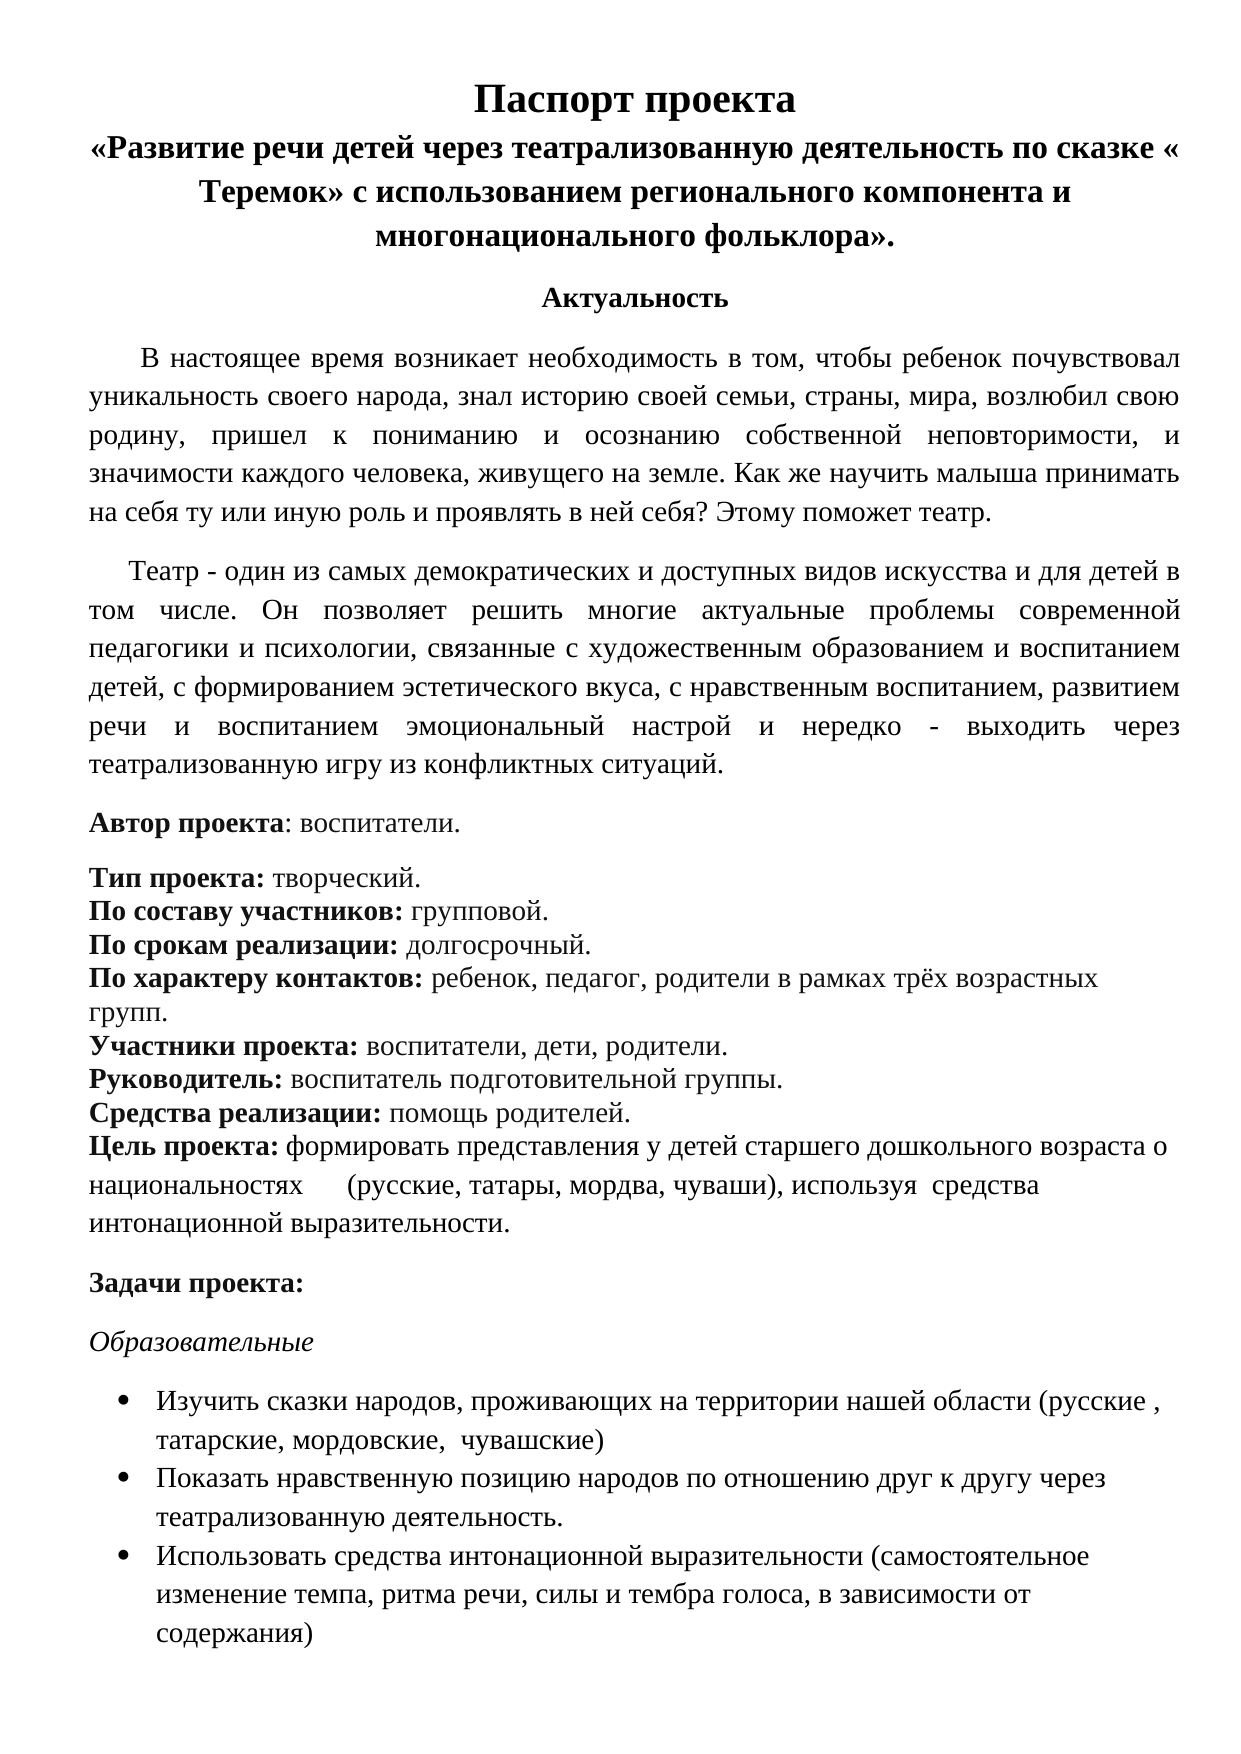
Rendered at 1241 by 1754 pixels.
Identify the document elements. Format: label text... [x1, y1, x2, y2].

text Паспорт проекта «Развитие речи детей через театрализованную деятельность по сказке « Теремок» с использованием регионального компонента и многонационального фольклора». [89, 74, 1181, 254]
text По характеру контактов: ребенок, педагог, родители в рамках трёх возрастных групп. [89, 961, 1181, 1028]
text Автор проекта: воспитатели. [89, 806, 1181, 839]
list Использовать средства интонационной выразительности (самостоятельное изменение темпа, ритма речи, силы и тембра голоса, в зависимости от содержания) [118, 1538, 1181, 1648]
text Руководитель: воспитатель подготовительной группы. [89, 1061, 1181, 1095]
text Задачи проекта: [89, 1265, 1181, 1298]
text Театр - один из самых демократических и доступных видов искусства и для детей в том числе. Он позволяет решить многие актуальные проблемы современной педагогики и психологии, связанные с художественным образованием и воспитанием детей, с формированием эстетического вкуса, с нравственным воспитанием, развитием речи и воспитанием эмоциональный настрой и нередко - выходить через театрализованную игру из конфликтных ситуаций. [89, 553, 1181, 780]
text В настоящее время возникает необходимость в том, чтобы ребенок почувствовал уникальность своего народа, знал историю своей семьи, страны, мира, возлюбил свою родину, пришел к пониманию и осознанию собственной неповторимости, и значимости каждого человека, живущего на земле. Как же научить малыша принимать на себя ту или иную роль и проявлять в ней себя? Этому поможет театр. [89, 340, 1181, 528]
text Цель проекта: формировать представления у детей старшего дошкольного возраста о национальностях (русские, татары, мордва, чуваши), используя средства интонационной выразительности. [89, 1128, 1181, 1239]
text Тип проекта: творческий. [89, 860, 1181, 893]
text По срокам реализации: долгосрочный. [89, 927, 1181, 961]
text Актуальность [89, 281, 1181, 314]
text Образовательные [89, 1324, 1181, 1358]
list Показать нравственную позицию народов по отношению друг к другу через театрализованную деятельность. [118, 1461, 1181, 1533]
text Средства реализации: помощь родителей. [89, 1095, 1181, 1128]
text По составу участников: групповой. [89, 893, 1181, 927]
text Участники проекта: воспитатели, дети, родители. [89, 1028, 1181, 1061]
list Изучить сказки народов, проживающих на территории нашей области (русские , татарские, мордовские, чувашские) [118, 1383, 1181, 1456]
